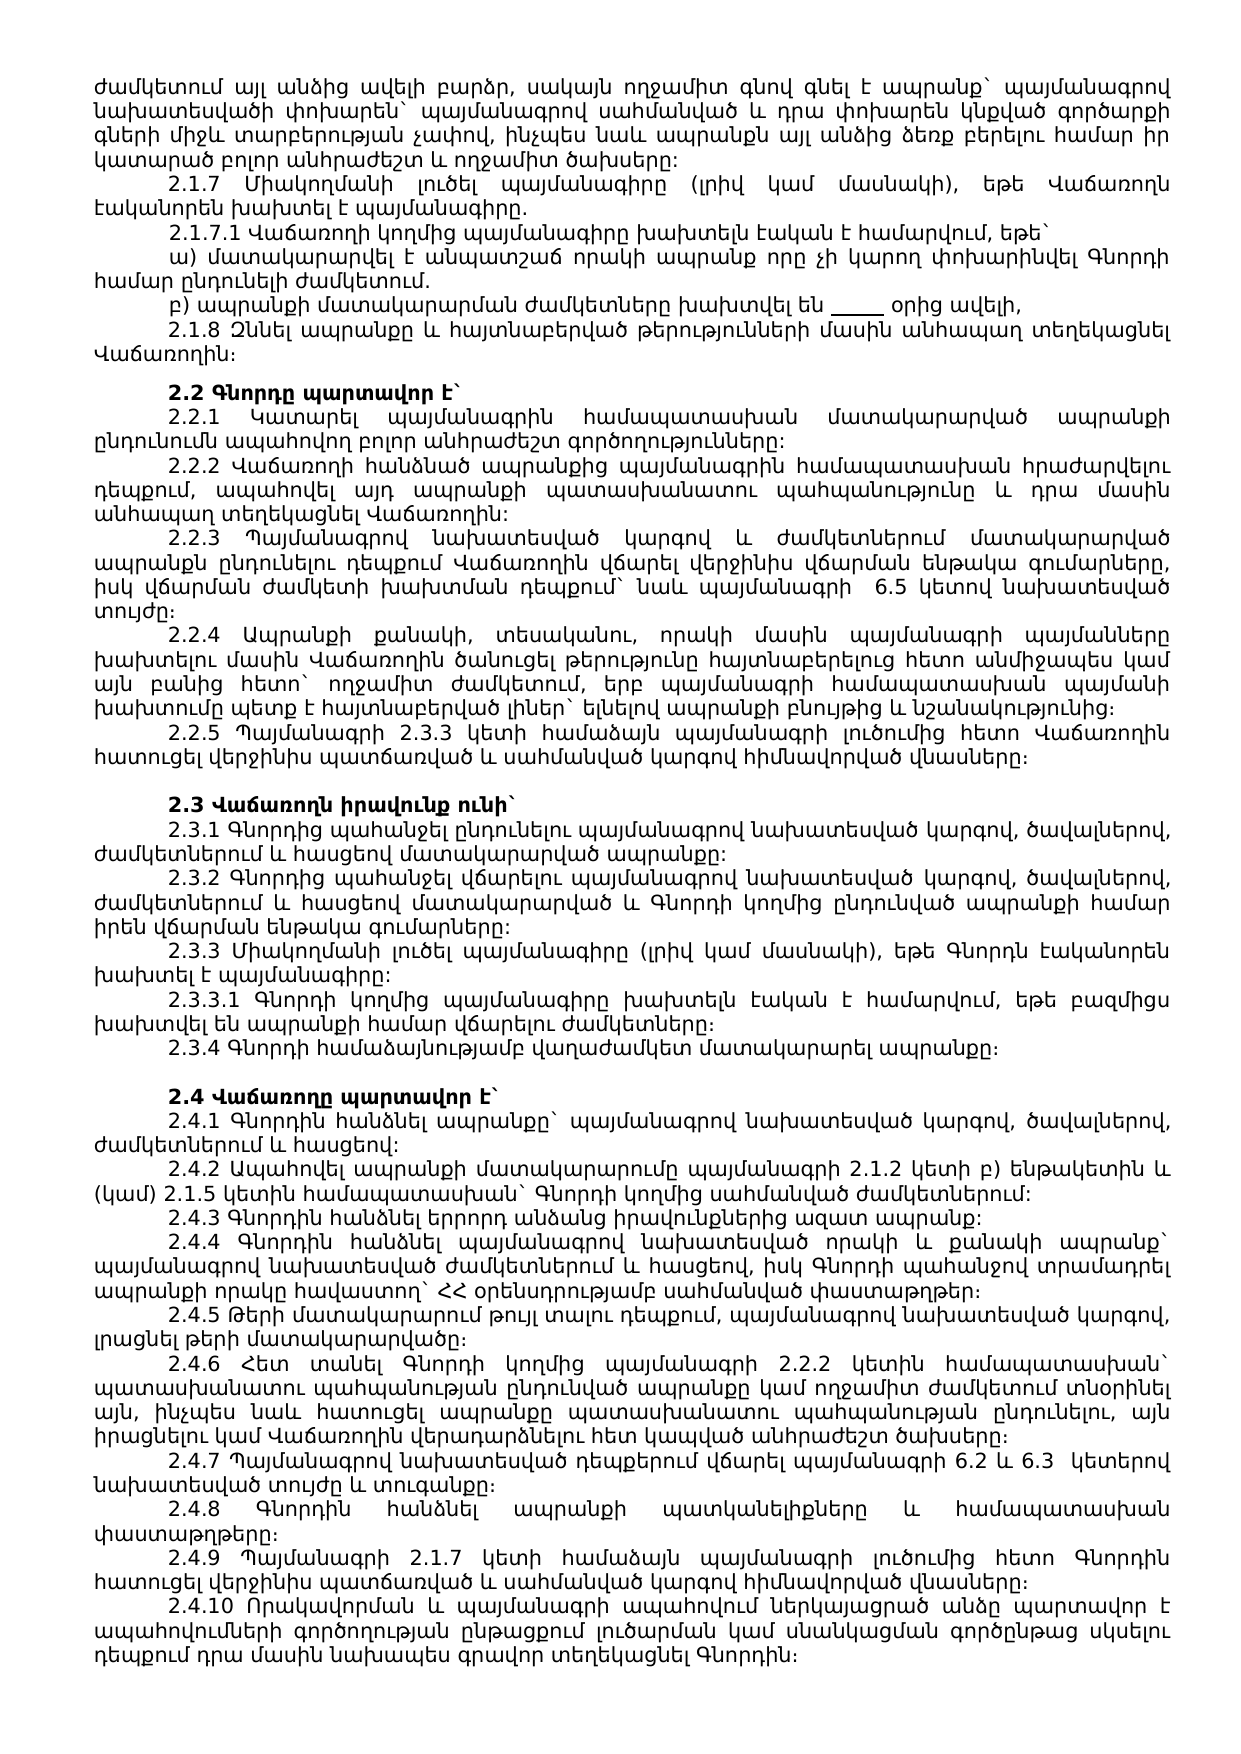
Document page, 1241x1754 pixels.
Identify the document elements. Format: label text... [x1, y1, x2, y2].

text բ) ապրանքի մատակարարման ժամկետները խախտվել են օրից ավելի, [94, 293, 1171, 318]
text 2.4.1 Գնորդին հանձնել ապրանքը` պայմանագրով նախատեսված կարգով, ծավալներով, ժամկետներում և հասցեով: [94, 1109, 1171, 1157]
text 2.4.6 Հետ տանել Գնորդի կողմից պայմանագրի 2.2.2 կետին համապատասխան` պատասխանատու պահպանության ընդունված ապրանքը կամ ողջամիտ ժամկետում տնօրինել այն, ինչպես նաև հատուցել ապրանքը պատասխանատու պահպանության ընդունելու, այն իրացնելու կամ Վաճառողին վերադարձնելու հետ կապված անհրաժեշտ ծախսերը։ [94, 1352, 1171, 1449]
text 2.4.3 Գնորդին հանձնել երրորդ անձանց իրավունքներից ազատ ապրանք: [94, 1206, 1171, 1230]
text 2.4.7 Պայմանագրով նախատեսված դեպքերում վճարել պայմանագրի 6.2 և 6.3 կետերով նախատեսված տույժը և տուգանքը։ [94, 1449, 1171, 1497]
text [94, 75, 1171, 172]
text 2.3.3.1 Գնորդի կողմից պայմանագիրը խախտելն էական է համարվում, եթե բազմիցս խախտվել են ապրանքի համար վճարելու ժամկետները։ [94, 988, 1171, 1036]
text 2.3.3 Միակողմանի լուծել պայմանագիրը (լրիվ կամ մասնակի), եթե Գնորդն էականորեն խախտել է պայմանագիրը: [94, 939, 1171, 988]
text 2.4.8 Գնորդին հանձնել ապրանքի պատկանելիքները և համապատասխան փաստաթղթերը։ [94, 1497, 1171, 1546]
text 2.3 Վաճառողն իրավունք ունի` [94, 793, 1171, 818]
text 2.4.4 Գնորդին հանձնել պայմանագրով նախատեսված որակի և քանակի ապրանք` պայմանագրով նախատեսված ժամկետներում և հասցեով, իսկ Գնորդի պահանջով տրամադրել ապրանքի որակը հավաստող` ՀՀ օրենսդրությամբ սահմանված փաստաթղթեր։ [94, 1230, 1171, 1303]
text 2.2.2 Վաճառողի հանձնած ապրանքից պայմանագրին համապատասխան հրաժարվելու դեպքում, ապահովել այդ ապրանքի պատասխանատու պահպանությունը և դրա մասին անհապաղ տեղեկացնել Վաճառողին: [94, 454, 1171, 526]
text 2.2 Գնորդը պարտավոր է` [94, 381, 1171, 405]
text ա) մատակարարվել է անպատշաճ որակի ապրանք որը չի կարող փոխարինվել Գնորդի համար ընդունելի ժամկետում. [94, 245, 1171, 293]
text 2.2.5 Պայմանագրի 2.3.3 կետի համաձայն պայմանագրի լուծումից հետո Վաճառողին հատուցել վերջինիս պատճառված և սահմանված կարգով հիմնավորված վնասները։ [94, 721, 1171, 769]
text 2.1.7.1 Վաճառողի կողմից պայմանագիրը խախտելն էական է համարվում, եթե` [94, 221, 1171, 245]
text 2.2.1 Կատարել պայմանագրին համապատասխան մատակարարված ապրանքի ընդունումն ապահովող բոլոր անհրաժեշտ գործողությունները: [94, 405, 1171, 454]
text 2.4.5 Թերի մատակարարում թույլ տալու դեպքում, պայմանագրով նախատեսված կարգով, լրացնել թերի մատակարարվածը։ [94, 1303, 1171, 1352]
text 2.1.8 Զննել ապրանքը և հայտնաբերված թերությունների մասին անհապաղ տեղեկացնել Վաճառողին։ [94, 318, 1171, 366]
text 2.4.2 Ապահովել ապրանքի մատակարարումը պայմանագրի 2.1.2 կետի բ) ենթակետին և (կամ) 2.1.5 կետին համապատասխան` Գնորդի կողմից սահմանված ժամկետներում: [94, 1157, 1171, 1206]
text 2.4.10 Որակավորման և պայմանագրի ապահովում ներկայացրած անձը պարտավոր է ապահովումների գործողության ընթացքում լուծարման կամ սնանկացման գործընթաց սկսելու դեպքում դրա մասին նախապես գրավոր տեղեկացնել Գնորդին։ [94, 1594, 1171, 1667]
text 2.3.1 Գնորդից պահանջել ընդունելու պայմանագրով նախատեսված կարգով, ծավալներով, ժամկետներում և հասցեով մատակարարված ապրանքը: [94, 818, 1171, 866]
text 2.3.4 Գնորդի համաձայնությամբ վաղաժամկետ մատակարարել ապրանքը։ [94, 1036, 1171, 1060]
text 2.1.7 Միակողմանի լուծել պայմանագիրը (լրիվ կամ մասնակի), եթե Վաճառողն էականորեն խախտել է պայմանագիրը. [94, 172, 1171, 221]
text 2.4 Վաճառողը պարտավոր է` [94, 1085, 1171, 1109]
text 2.2.4 Ապրանքի քանակի, տեսականու, որակի մասին պայմանագրի պայմանները խախտելու մասին Վաճառողին ծանուցել թերությունը հայտնաբերելուց հետո անմիջապես կամ այն բանից հետո` ողջամիտ ժամկետում, երբ պայմանագրի համապատասխան պայմանի խախտումը պետք է հայտնաբերված լիներ` ելնելով ապրանքի բնույթից և նշանակությունից։ [94, 623, 1171, 721]
text 2.4.9 Պայմանագրի 2.1.7 կետի համաձայն պայմանագրի լուծումից հետո Գնորդին հատուցել վերջինիս պատճառված և սահմանված կարգով հիմնավորված վնասները։ [94, 1546, 1171, 1594]
text 2.2.3 Պայմանագրով նախատեսված կարգով և ժամկետներում մատակարարված ապրանքն ընդունելու դեպքում Վաճառողին վճարել վերջինիս վճարման ենթակա գումարները, իսկ վճարման ժամկետի խախտման դեպքում` նաև պայմանագրի 6.5 կետով նախատեսված տույժը։ [94, 526, 1171, 623]
text 2.3.2 Գնորդից պահանջել վճարելու պայմանագրով նախատեսված կարգով, ծավալներով, ժամկետներում և հասցեով մատակարարված և Գնորդի կողմից ընդունված ապրանքի համար իրեն վճարման ենթակա գումարները: [94, 866, 1171, 939]
